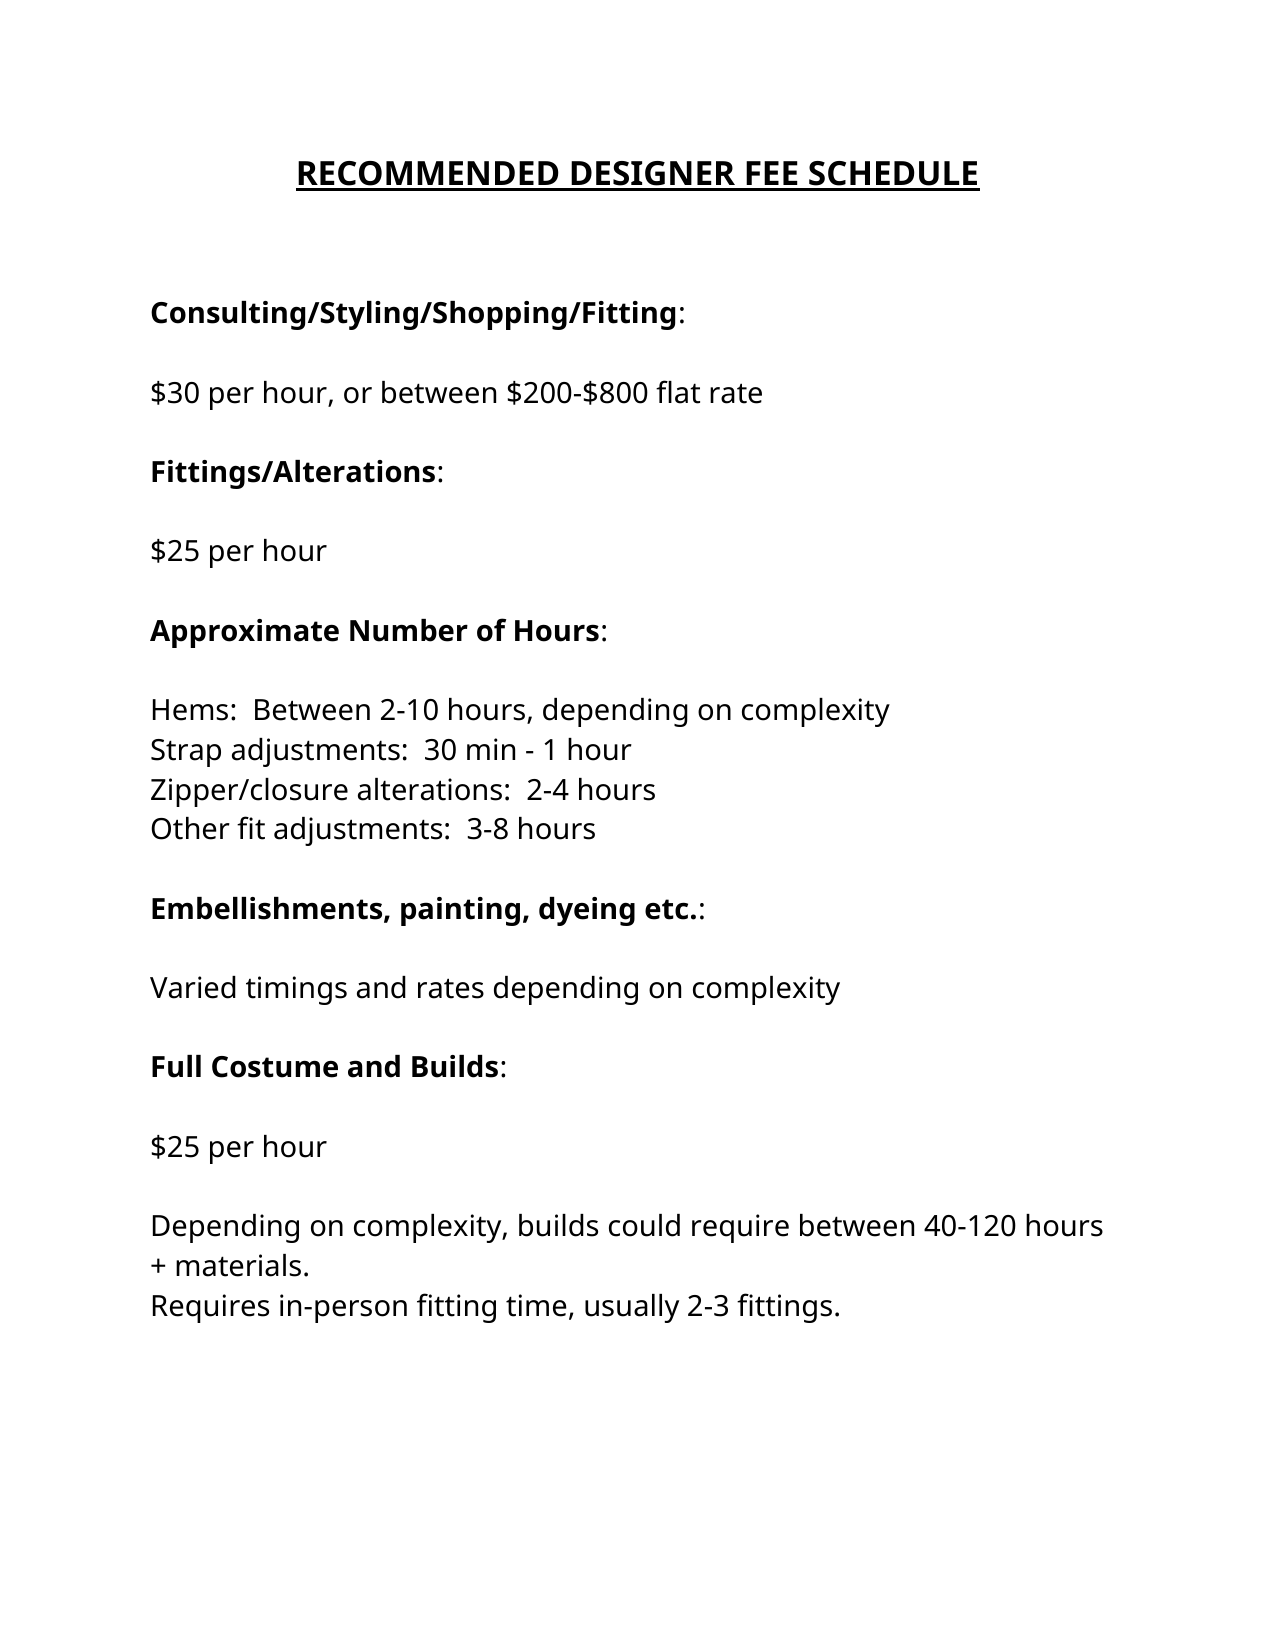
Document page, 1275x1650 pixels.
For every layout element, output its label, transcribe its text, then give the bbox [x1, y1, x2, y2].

text Consulting/Styling/Shopping/Fitting: [150, 293, 1125, 332]
text Requires in-person fitting time, usually 2-3 fittings. [150, 1285, 1125, 1324]
text Hems: Between 2-10 hours, depending on complexity [150, 689, 1125, 729]
text Strap adjustments: 30 min - 1 hour [150, 729, 1125, 769]
text $25 per hour [150, 531, 1125, 570]
text RECOMMENDED DESIGNER FEE SCHEDULE [150, 150, 1125, 195]
text $25 per hour [150, 1126, 1125, 1166]
text Other fit adjustments: 3-8 hours [150, 808, 1125, 848]
text Approximate Number of Hours: [150, 610, 1125, 650]
text Embellishments, painting, dyeing etc.: [150, 888, 1125, 928]
text Fittings/Alterations: [150, 451, 1125, 491]
text Depending on complexity, builds could require between 40-120 hours + materials. [150, 1205, 1125, 1285]
text $30 per hour, or between $200-$800 flat rate [150, 372, 1125, 412]
text Full Costume and Builds: [150, 1047, 1125, 1086]
text Varied timings and rates depending on complexity [150, 967, 1125, 1007]
text Zipper/closure alterations: 2-4 hours [150, 769, 1125, 808]
